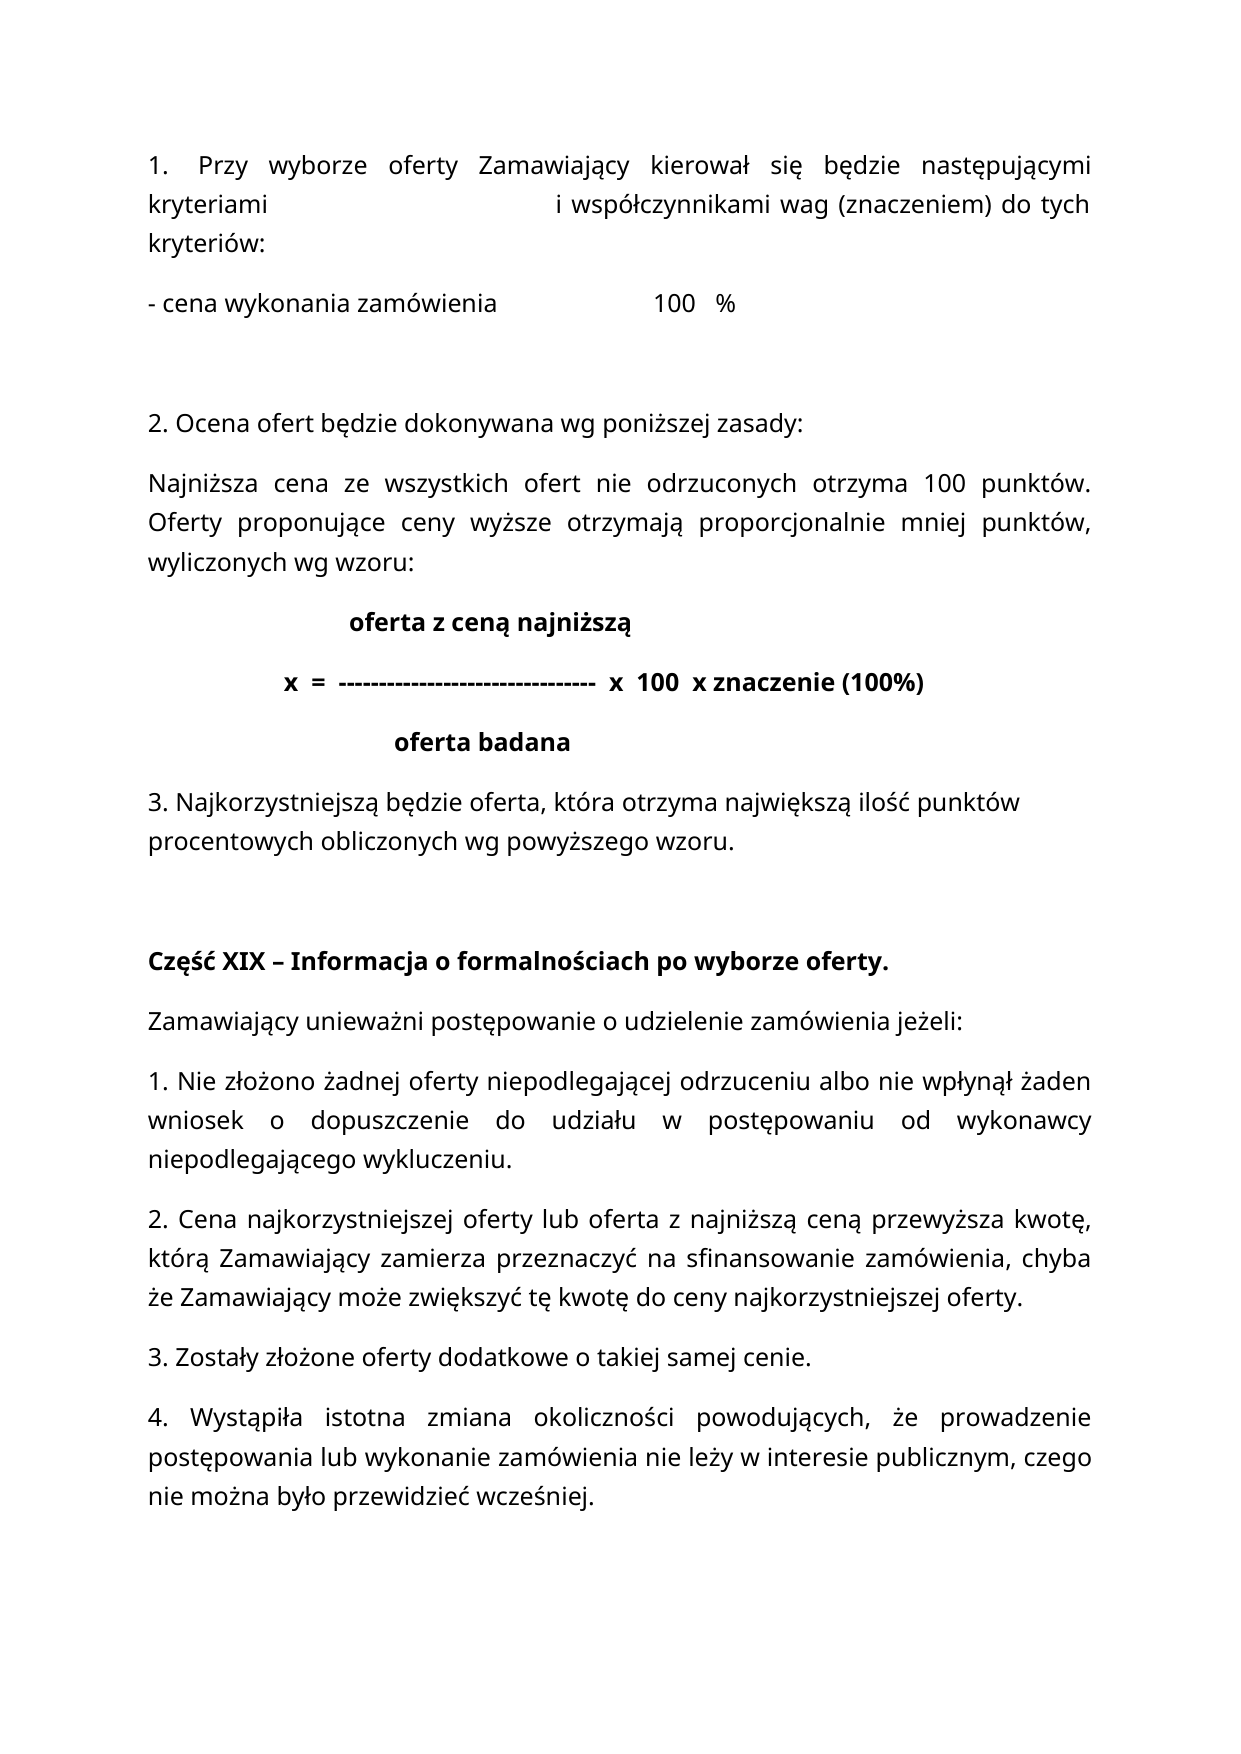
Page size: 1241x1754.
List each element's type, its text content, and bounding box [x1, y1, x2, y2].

text 4. Wystąpiła istotna zmiana okoliczności powodujących, że prowadzenie postępowania lub wykonanie zamówienia nie leży w interesie publicznym, czego nie można było przewidzieć wcześniej. [148, 1400, 1093, 1512]
text - cena wykonania zamówienia 100 % [148, 286, 1093, 320]
text oferta badana [148, 724, 1093, 758]
text 1. Przy wyborze oferty Zamawiający kierował się będzie następującymi kryteriami i współczynnikami wag (znaczeniem) do tych kryteriów: [148, 148, 1093, 260]
text 2. Ocena ofert będzie dokonywana wg poniższej zasady: [148, 406, 1093, 440]
text 2. Cena najkorzystniejszej oferty lub oferta z najniższą ceną przewyższa kwotę, którą Zamawiający zamierza przeznaczyć na sfinansowanie zamówienia, chyba że Zamawiający może zwiększyć tę kwotę do ceny najkorzystniejszej oferty. [148, 1202, 1093, 1314]
text 3. Zostały złożone oferty dodatkowe o takiej samej cenie. [148, 1340, 1093, 1374]
text Część XIX – Informacja o formalnościach po wyborze oferty. [148, 943, 1093, 977]
text Zamawiający unieważni postępowanie o udzielenie zamówienia jeżeli: [148, 1003, 1093, 1037]
text x = -------------------------------- x 100 x znaczenie (100%) [148, 664, 1093, 698]
text Najniższa cena ze wszystkich ofert nie odrzuconych otrzyma 100 punktów. Oferty proponujące ceny wyższe otrzymają proporcjonalnie mniej punktów, wyliczonych wg wzoru: [148, 466, 1093, 578]
text oferta z ceną najniższą [148, 604, 1093, 638]
text 1. Nie złożono żadnej oferty niepodlegającej odrzuceniu albo nie wpłynął żaden wniosek o dopuszczenie do udziału w postępowaniu od wykonawcy niepodlegającego wykluczeniu. [148, 1063, 1093, 1176]
text 3. Najkorzystniejszą będzie oferta, która otrzyma największą ilość punktów procentowych obliczonych wg powyższego wzoru. [148, 784, 1093, 857]
